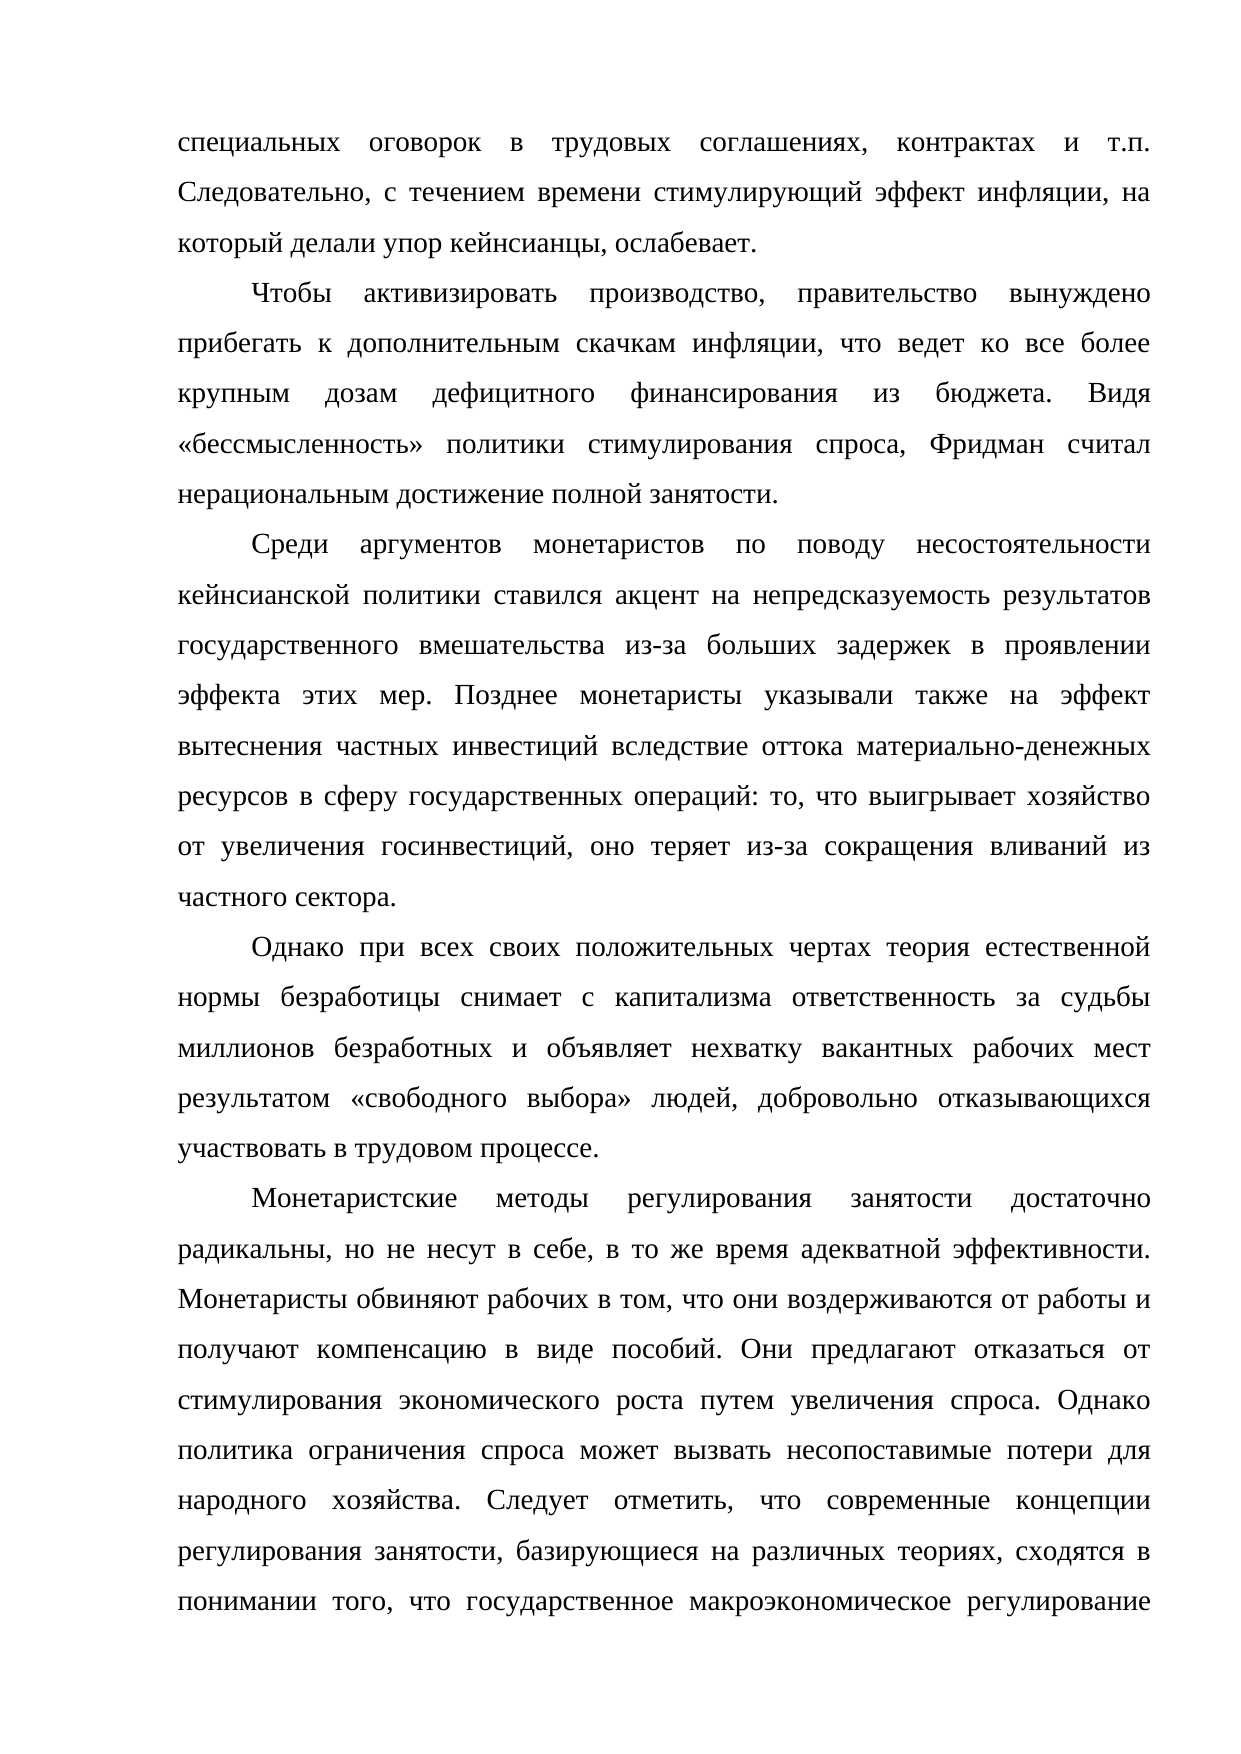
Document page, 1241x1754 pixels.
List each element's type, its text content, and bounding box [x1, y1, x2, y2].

text Среди аргументов монетаристов по поводу несостоятельности кейнсианской политики ставился акцент на непредсказуемость результатов государственного вмешательства из-за больших задержек в проявлении эффекта этих мер. Позднее монетаристы указывали также на эффект вытеснения частных инвестиций вследствие оттока материально-денежных ресурсов в сферу государственных операций: то, что выигрывает хозяйство от увеличения госинвестиций, оно теряет из-за сокращения вливаний из частного сектора. [177, 527, 1152, 912]
text Чтобы активизировать производство, правительство вынуждено прибегать к дополнительным скачкам инфляции, что ведет ко все более крупным дозам дефицитного финансирования из бюджета. Видя «бессмысленность» политики стимулирования спроса, Фридман считал нерациональным достижение полной занятости. [177, 275, 1152, 510]
text Однако при всех своих положительных чертах теория естественной нормы безработицы снимает с капитализма ответственность за судьбы миллионов безработных и объявляет нехватку вакантных рабочих мест результатом «свободного выбора» людей, добровольно отказывающихся участвовать в трудовом процессе. [177, 929, 1152, 1164]
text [177, 124, 1152, 258]
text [177, 1181, 1152, 1617]
